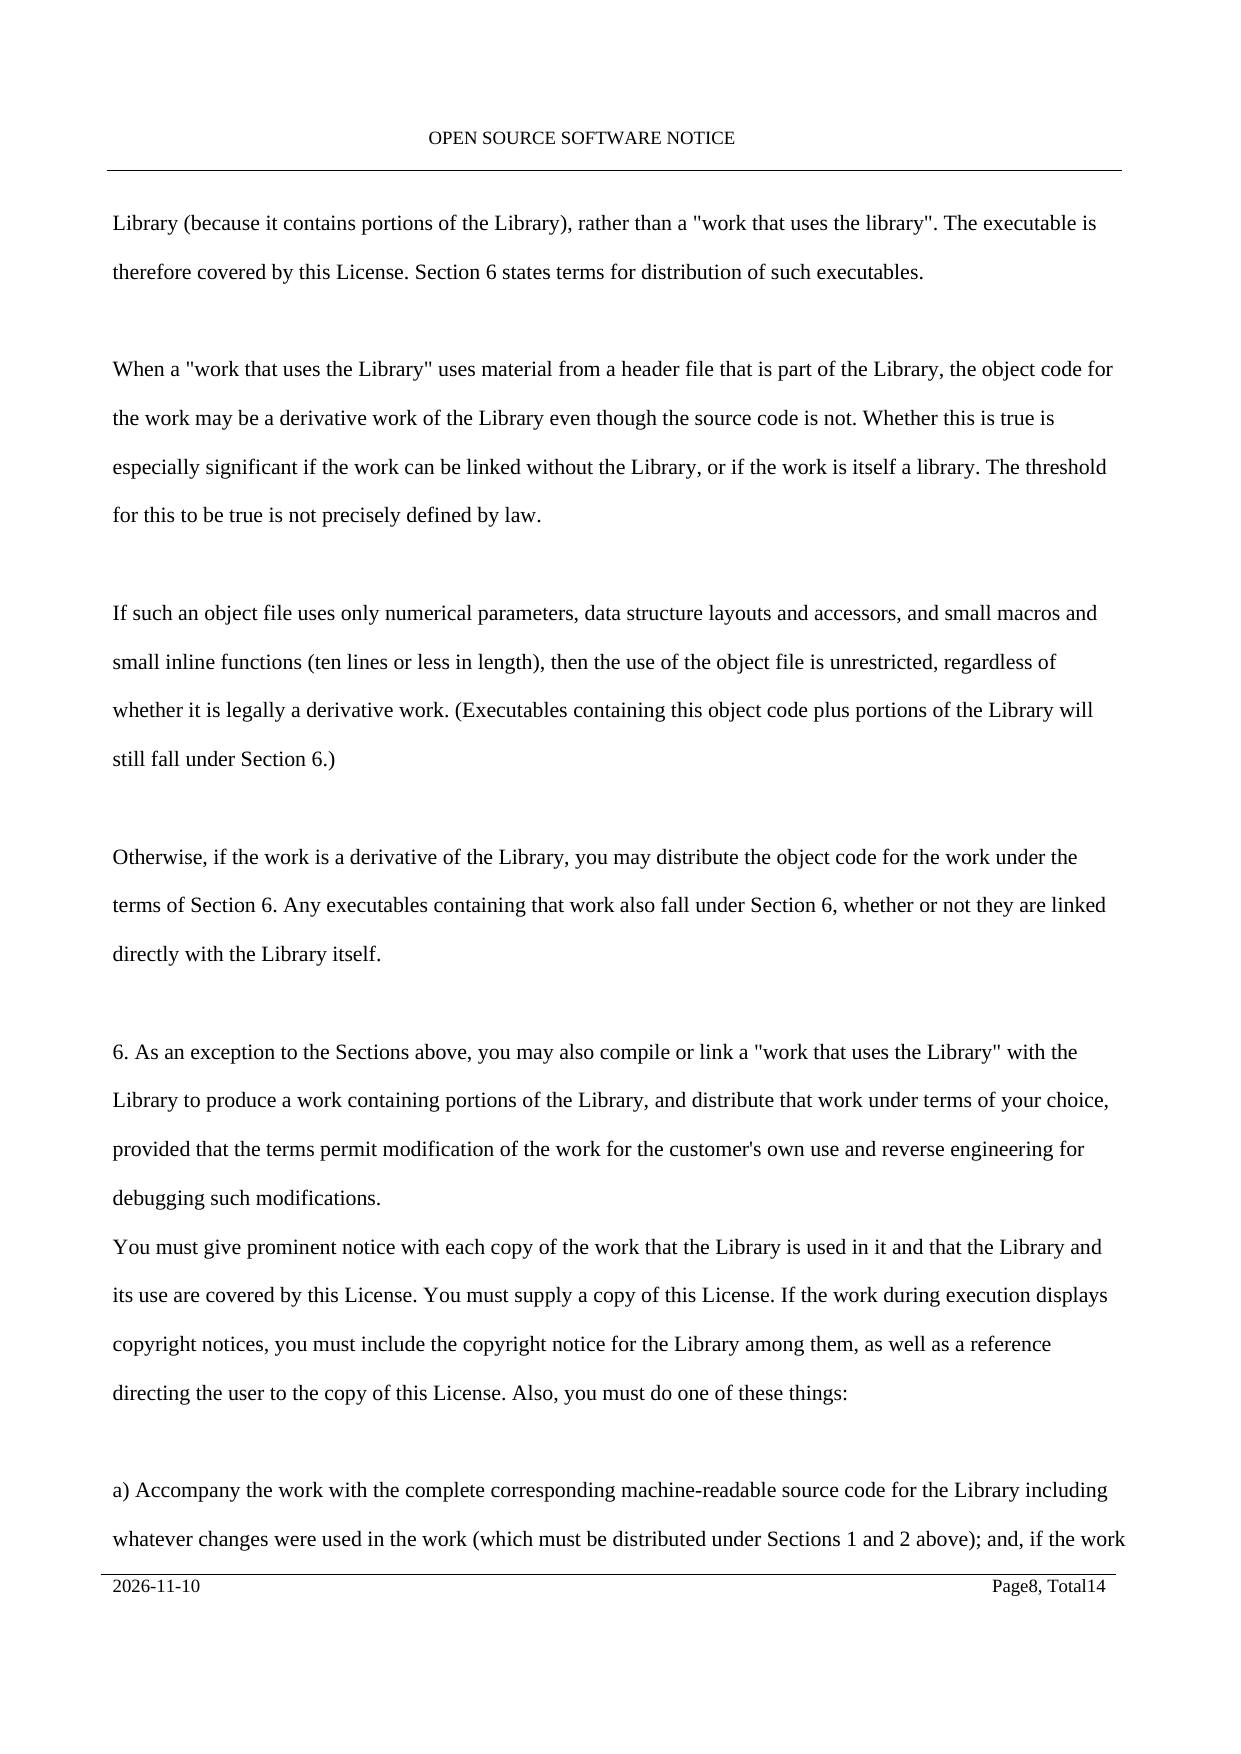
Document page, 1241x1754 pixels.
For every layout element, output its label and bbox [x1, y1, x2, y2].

text [112, 206, 1128, 1555]
